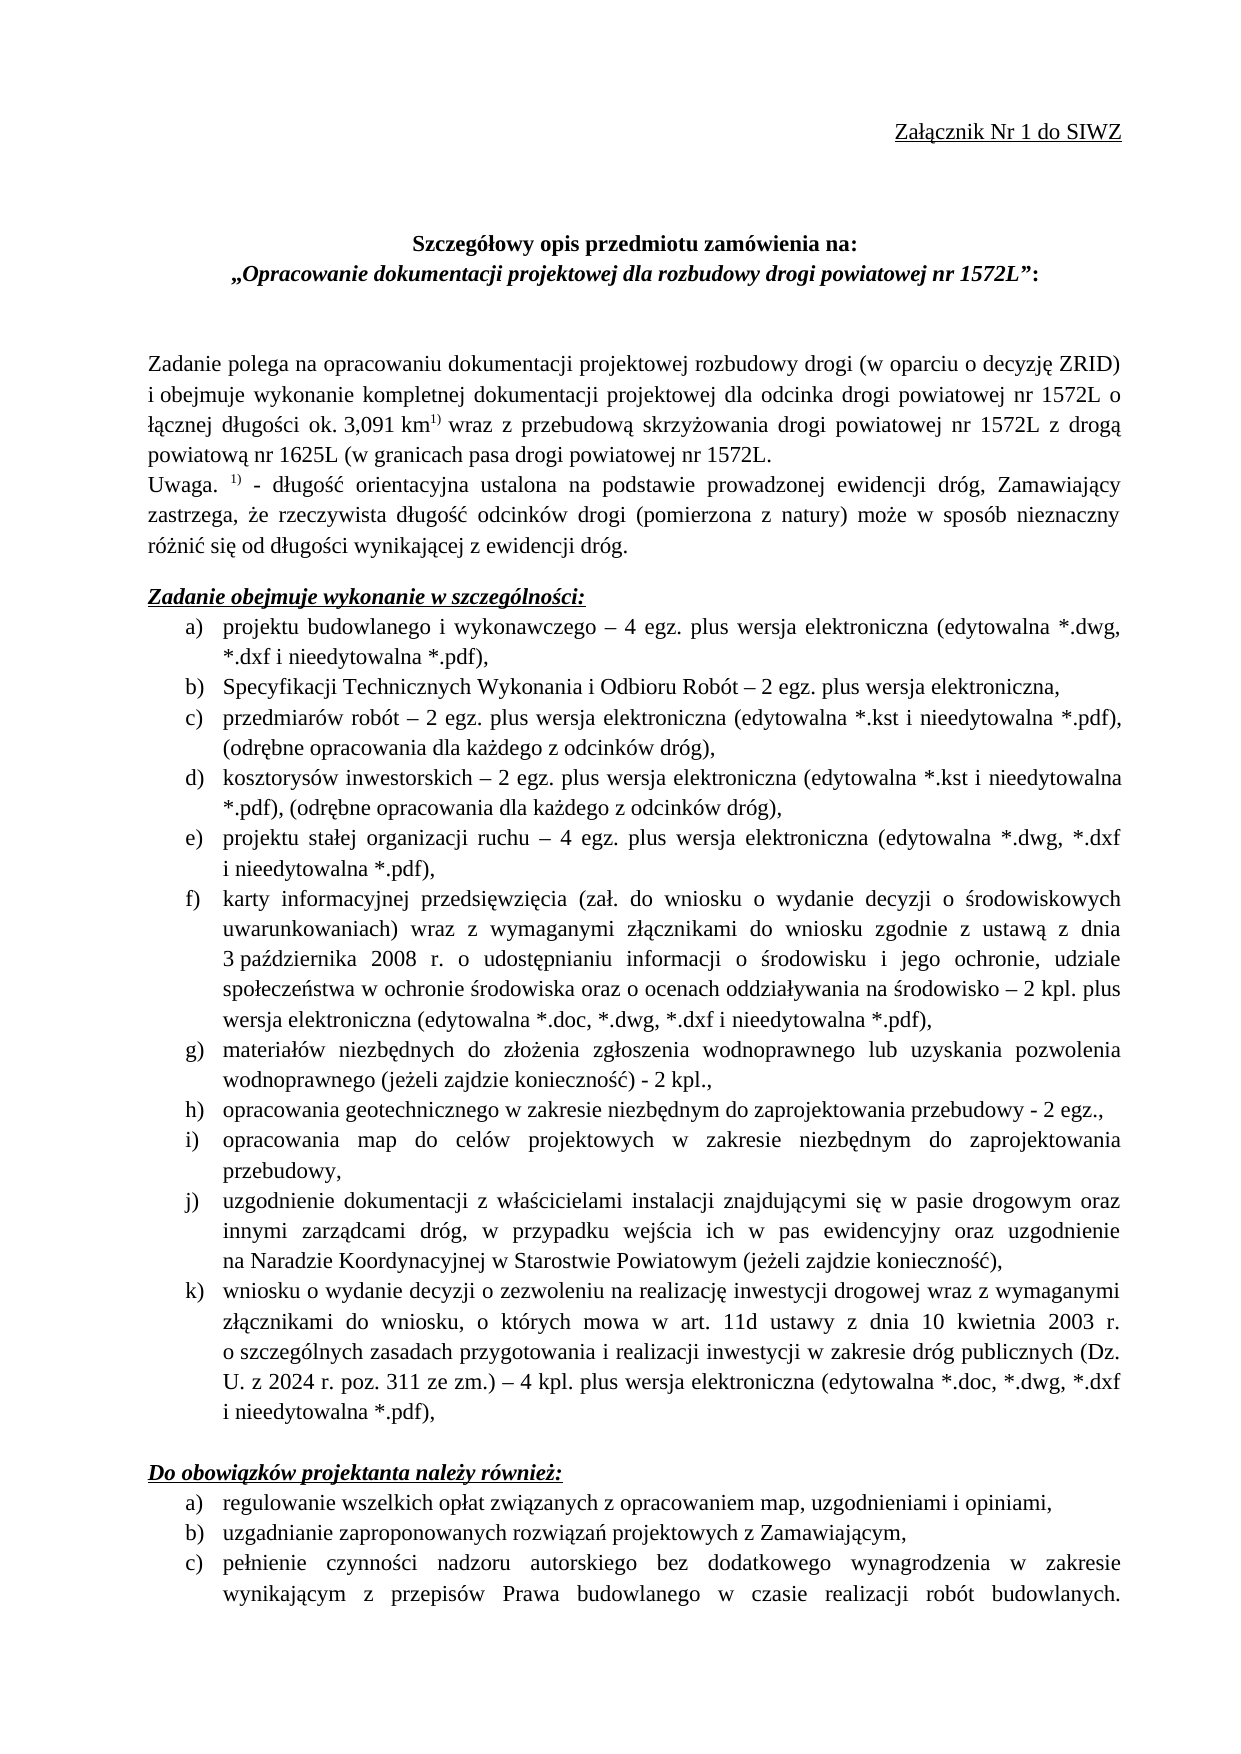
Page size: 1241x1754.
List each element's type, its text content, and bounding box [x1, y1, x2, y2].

list materiałów niezbędnych do złożenia zgłoszenia wodnoprawnego lub uzyskania pozwolenia wodnoprawnego (jeżeli zajdzie konieczność) - 2 kpl., [185, 1036, 1122, 1092]
text „Opracowanie dokumentacji projektowej dla rozbudowy drogi powiatowej nr 1572L”: [148, 260, 1122, 286]
list opracowania geotechnicznego w zakresie niezbędnym do zaprojektowania przebudowy - 2 egz., [185, 1096, 1122, 1123]
list karty informacyjnej przedsięwzięcia (zał. do wniosku o wydanie decyzji o środowiskowych uwarunkowaniach) wraz z wymaganymi złącznikami do wniosku zgodnie z ustawą z dnia 3 października 2008 r. o udostępnianiu informacji o środowisku i jego ochronie, udziale społeczeństwa w ochronie środowiska oraz o ocenach oddziaływania na środowisko – 2 kpl. plus wersja elektroniczna (edytowalna *.doc, *.dwg, *.dxf i nieedytowalna *.pdf), [185, 885, 1122, 1032]
text Szczegółowy opis przedmiotu zamówienia na: [148, 229, 1122, 256]
list opracowania map do celów projektowych w zakresie niezbędnym do zaprojektowania przebudowy, [185, 1126, 1122, 1183]
text Zadanie polega na opracowaniu dokumentacji projektowej rozbudowy drogi (w oparciu o decyzję ZRID) i obejmuje wykonanie kompletnej dokumentacji projektowej dla odcinka drogi powiatowej nr 1572L o łącznej długości ok. 3,091 km1) wraz z przebudową skrzyżowania drogi powiatowej nr 1572L z drogą powiatową nr 1625L (w granicach pasa drogi powiatowej nr 1572L. [148, 350, 1122, 467]
list uzgadnianie zaproponowanych rozwiązań projektowych z Zamawiającym, [185, 1519, 1122, 1546]
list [185, 1549, 1122, 1606]
list projektu stałej organizacji ruchu – 4 egz. plus wersja elektroniczna (edytowalna *.dwg, *.dxf i nieedytowalna *.pdf), [185, 824, 1122, 881]
list przedmiarów robót – 2 egz. plus wersja elektroniczna (edytowalna *.kst i nieedytowalna *.pdf), (odrębne opracowania dla każdego z odcinków dróg), [185, 703, 1122, 760]
list uzgodnienie dokumentacji z właścicielami instalacji znajdującymi się w pasie drogowym oraz innymi zarządcami dróg, w przypadku wejścia ich w pas ewidencyjny oraz uzgodnienie na Naradzie Koordynacyjnej w Starostwie Powiatowym (jeżeli zajdzie konieczność), [185, 1187, 1122, 1274]
list projektu budowlanego i wykonawczego – 4 egz. plus wersja elektroniczna (edytowalna *.dwg, *.dxf i nieedytowalna *.pdf), [185, 613, 1122, 669]
text Zadanie obejmuje wykonanie w szczególności: [148, 583, 1122, 609]
list kosztorysów inwestorskich – 2 egz. plus wersja elektroniczna (edytowalna *.kst i nieedytowalna *.pdf), (odrębne opracowania dla każdego z odcinków dróg), [185, 764, 1122, 821]
list Specyfikacji Technicznych Wykonania i Odbioru Robót – 2 egz. plus wersja elektroniczna, [185, 673, 1122, 700]
list Uwaga. 1) - długość orientacyjna ustalona na podstawie prowadzonej ewidencji dróg, Zamawiający zastrzega, że rzeczywista długość odcinków drogi (pomierzona z natury) może w sposób nieznaczny różnić się od długości wynikającej z ewidencji dróg. [148, 471, 1122, 558]
text Załącznik Nr 1 do SIWZ [148, 118, 1122, 144]
list regulowanie wszelkich opłat związanych z opracowaniem map, uzgodnieniami i opiniami, [185, 1489, 1122, 1515]
text Do obowiązków projektanta należy również: [148, 1459, 1122, 1485]
list wniosku o wydanie decyzji o zezwoleniu na realizację inwestycji drogowej wraz z wymaganymi złącznikami do wniosku, o których mowa w art. 11d ustawy z dnia 10 kwietnia 2003 r. o szczególnych zasadach przygotowania i realizacji inwestycji w zakresie dróg publicznych (Dz. U. z 2024 r. poz. 311 ze zm.) – 4 kpl. plus wersja elektroniczna (edytowalna *.doc, *.dwg, *.dxf i nieedytowalna *.pdf), [185, 1277, 1122, 1425]
